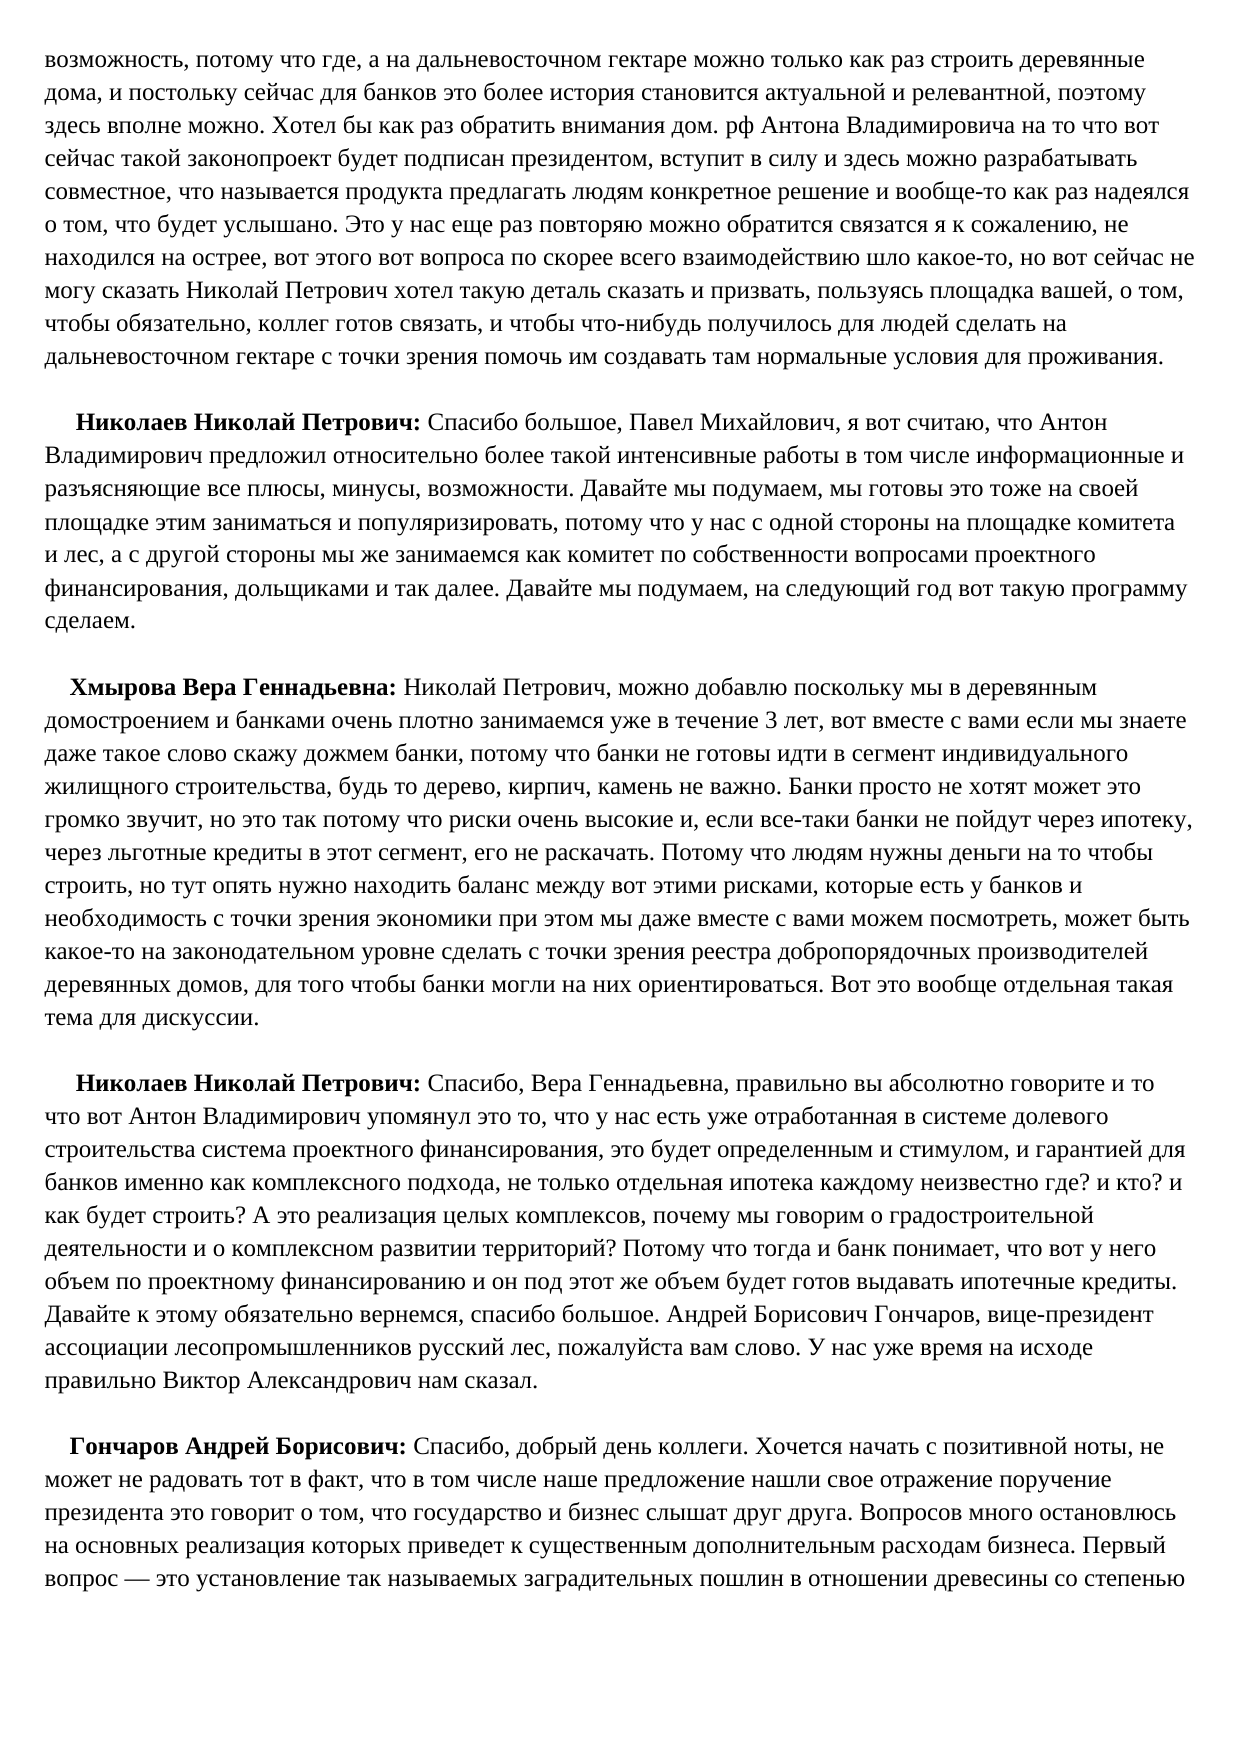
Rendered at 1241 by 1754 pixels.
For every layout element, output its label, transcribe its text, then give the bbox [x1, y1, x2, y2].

text Николаев Николай Петрович: Спасибо большое, Павел Михайлович, я вот считаю, что Антон Владимирович предложил относительно более такой интенсивные работы в том числе информационные и разъясняющие все плюсы, минусы, возможности. Давайте мы подумаем, мы готовы это тоже на своей площадке этим заниматься и популяризировать, потому что у нас с одной стороны на площадке комитета и лес, а с другой стороны мы же занимаемся как комитет по собственности вопросами проектного финансирования, дольщиками и так далее. Давайте мы подумаем, на следующий год вот такую программу сделаем. [44, 407, 1195, 634]
text Николаев Николай Петрович: Спасибо, Вера Геннадьевна, правильно вы абсолютно говорите и то что вот Антон Владимирович упомянул это то, что у нас есть уже отработанная в системе долевого строительства система проектного финансирования, это будет определенным и стимулом, и гарантией для банков именно как комплексного подхода, не только отдельная ипотека каждому неизвестно где? и кто? и как будет строить? А это реализация целых комплексов, почему мы говорим о градостроительной деятельности и о комплексном развитии территорий? Потому что тогда и банк понимает, что вот у него объем по проектному финансированию и он под этот же объем будет готов выдавать ипотечные кредиты. Давайте к этому обязательно вернемся, спасибо большое. Андрей Борисович Гончаров, вице-президент ассоциации лесопромышленников русский лес, пожалуйста вам слово. У нас уже время на исходе правильно Виктор Александрович нам сказал. [44, 1068, 1195, 1394]
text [44, 44, 1195, 370]
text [44, 1431, 1195, 1592]
text Хмырова Вера Геннадьевна: Николай Петрович, можно добавлю поскольку мы в деревянным домостроением и банками очень плотно занимаемся уже в течение 3 лет, вот вместе с вами если мы знаете даже такое слово скажу дожмем банки, потому что банки не готовы идти в сегмент индивидуального жилищного строительства, будь то дерево, кирпич, камень не важно. Банки просто не хотят может это громко звучит, но это так потому что риски очень высокие и, если все-таки банки не пойдут через ипотеку, через льготные кредиты в этот сегмент, его не раскачать. Потому что людям нужны деньги на то чтобы строить, но тут опять нужно находить баланс между вот этими рисками, которые есть у банков и необходимость с точки зрения экономики при этом мы даже вместе с вами можем посмотреть, может быть какое-то на законодательном уровне сделать с точки зрения реестра добропорядочных производителей деревянных домов, для того чтобы банки могли на них ориентироваться. Вот это вообще отдельная такая тема для дискуссии. [44, 672, 1195, 1031]
